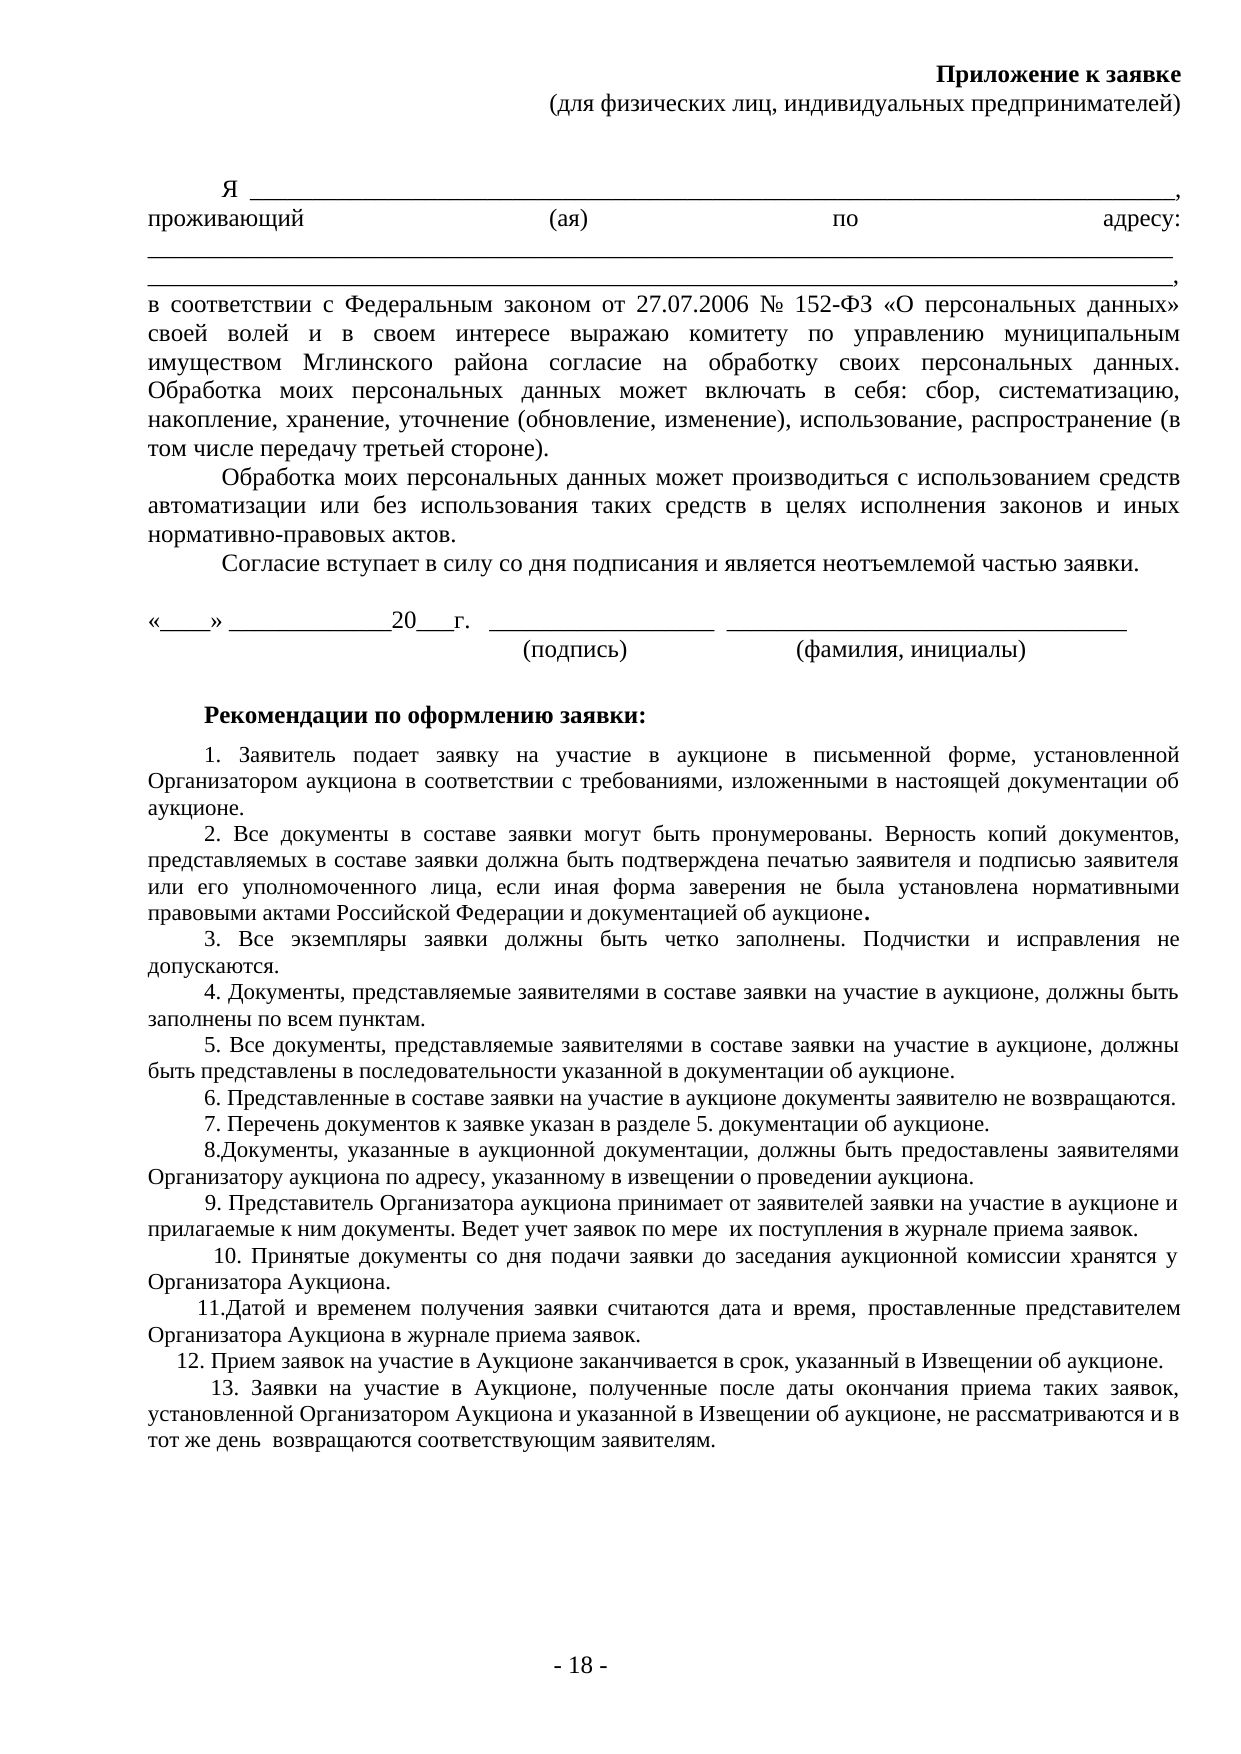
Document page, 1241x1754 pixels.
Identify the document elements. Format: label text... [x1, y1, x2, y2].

text в соответствии с Федеральным законом от 27.07.2006 № 152-ФЗ «О персональных данных» своей волей и в своем интересе выражаю комитету по управлению муниципальным имуществом Мглинского района согласие на обработку своих персональных данных. Обработка моих персональных данных может включать в себя: сбор, систематизацию, накопление, хранение, уточнение (обновление, изменение), использование, распространение (в том числе передачу третьей стороне). [148, 289, 1181, 462]
text 3. Все экземпляры заявки должны быть четко заполнены. Подчистки и исправления не допускаются. [148, 926, 1181, 978]
text Я __________________________________________________________________________, проживающий (ая) по адресу: ____________________________________________________________________________________________________________________________________________________________________, [148, 174, 1181, 289]
text 10. Принятые документы со дня подачи заявки до заседания аукционной комиссии хранятся у Организатора Аукциона. [148, 1242, 1181, 1294]
text 11.Датой и временем получения заявки считаются дата и время, проставленные представителем Организатора Аукциона в журнале приема заявок. [148, 1294, 1181, 1347]
text 9. Представитель Организатора аукциона принимает от заявителей заявки на участие в аукционе и прилагаемые к ним документы. Ведет учет заявок по мере их поступления в журнале приема заявок. [148, 1189, 1181, 1242]
text (для физических лиц, индивидуальных предпринимателей) [148, 88, 1181, 117]
text «____» _____________20___г. __________________ ________________________________ [148, 605, 1181, 634]
text (подпись) (фамилия, инициалы) [148, 634, 1181, 663]
text 2. Все документы в составе заявки могут быть пронумерованы. Верность копий документов, представляемых в составе заявки должна быть подтверждена печатью заявителя и подписью заявителя или его уполномоченного лица, если иная форма заверения не была установлена нормативными правовыми актами Российской Федерации и документацией об аукционе. [148, 820, 1181, 926]
text 7. Перечень документов к заявке указан в разделе 5. документации об аукционе. [148, 1110, 1181, 1136]
text Приложение к заявке [148, 59, 1181, 88]
text Согласие вступает в силу со дня подписания и является неотъемлемой частью заявки. [148, 548, 1181, 577]
text 12. Прием заявок на участие в Аукционе заканчивается в срок, указанный в Извещении об аукционе. [148, 1347, 1181, 1373]
text Рекомендации по оформлению заявки: [148, 700, 1181, 728]
text 8.Документы, указанные в аукционной документации, должны быть предоставлены заявителями Организатору аукциона по адресу, указанному в извещении о проведении аукциона. [148, 1136, 1181, 1189]
text 13. Заявки на участие в Аукционе, полученные после даты окончания приема таких заявок, установленной Организатором Аукциона и указанной в Извещении об аукционе, не рассматриваются и в тот же день возвращаются соответствующим заявителям. [148, 1373, 1181, 1453]
text 1. Заявитель подает заявку на участие в аукционе в письменной форме, установленной Организатором аукциона в соответствии с требованиями, изложенными в настоящей документации об аукционе. [148, 741, 1181, 820]
text 4. Документы, представляемые заявителями в составе заявки на участие в аукционе, должны быть заполнены по всем пунктам. [148, 978, 1181, 1031]
text 6. Представленные в составе заявки на участие в аукционе документы заявителю не возвращаются. [148, 1084, 1181, 1110]
text 5. Все документы, представляемые заявителями в составе заявки на участие в аукционе, должны быть представлены в последовательности указанной в документации об аукционе. [148, 1031, 1181, 1084]
text Обработка моих персональных данных может производиться с использованием средств автоматизации или без использования таких средств в целях исполнения законов и иных нормативно-правовых актов. [148, 462, 1181, 548]
